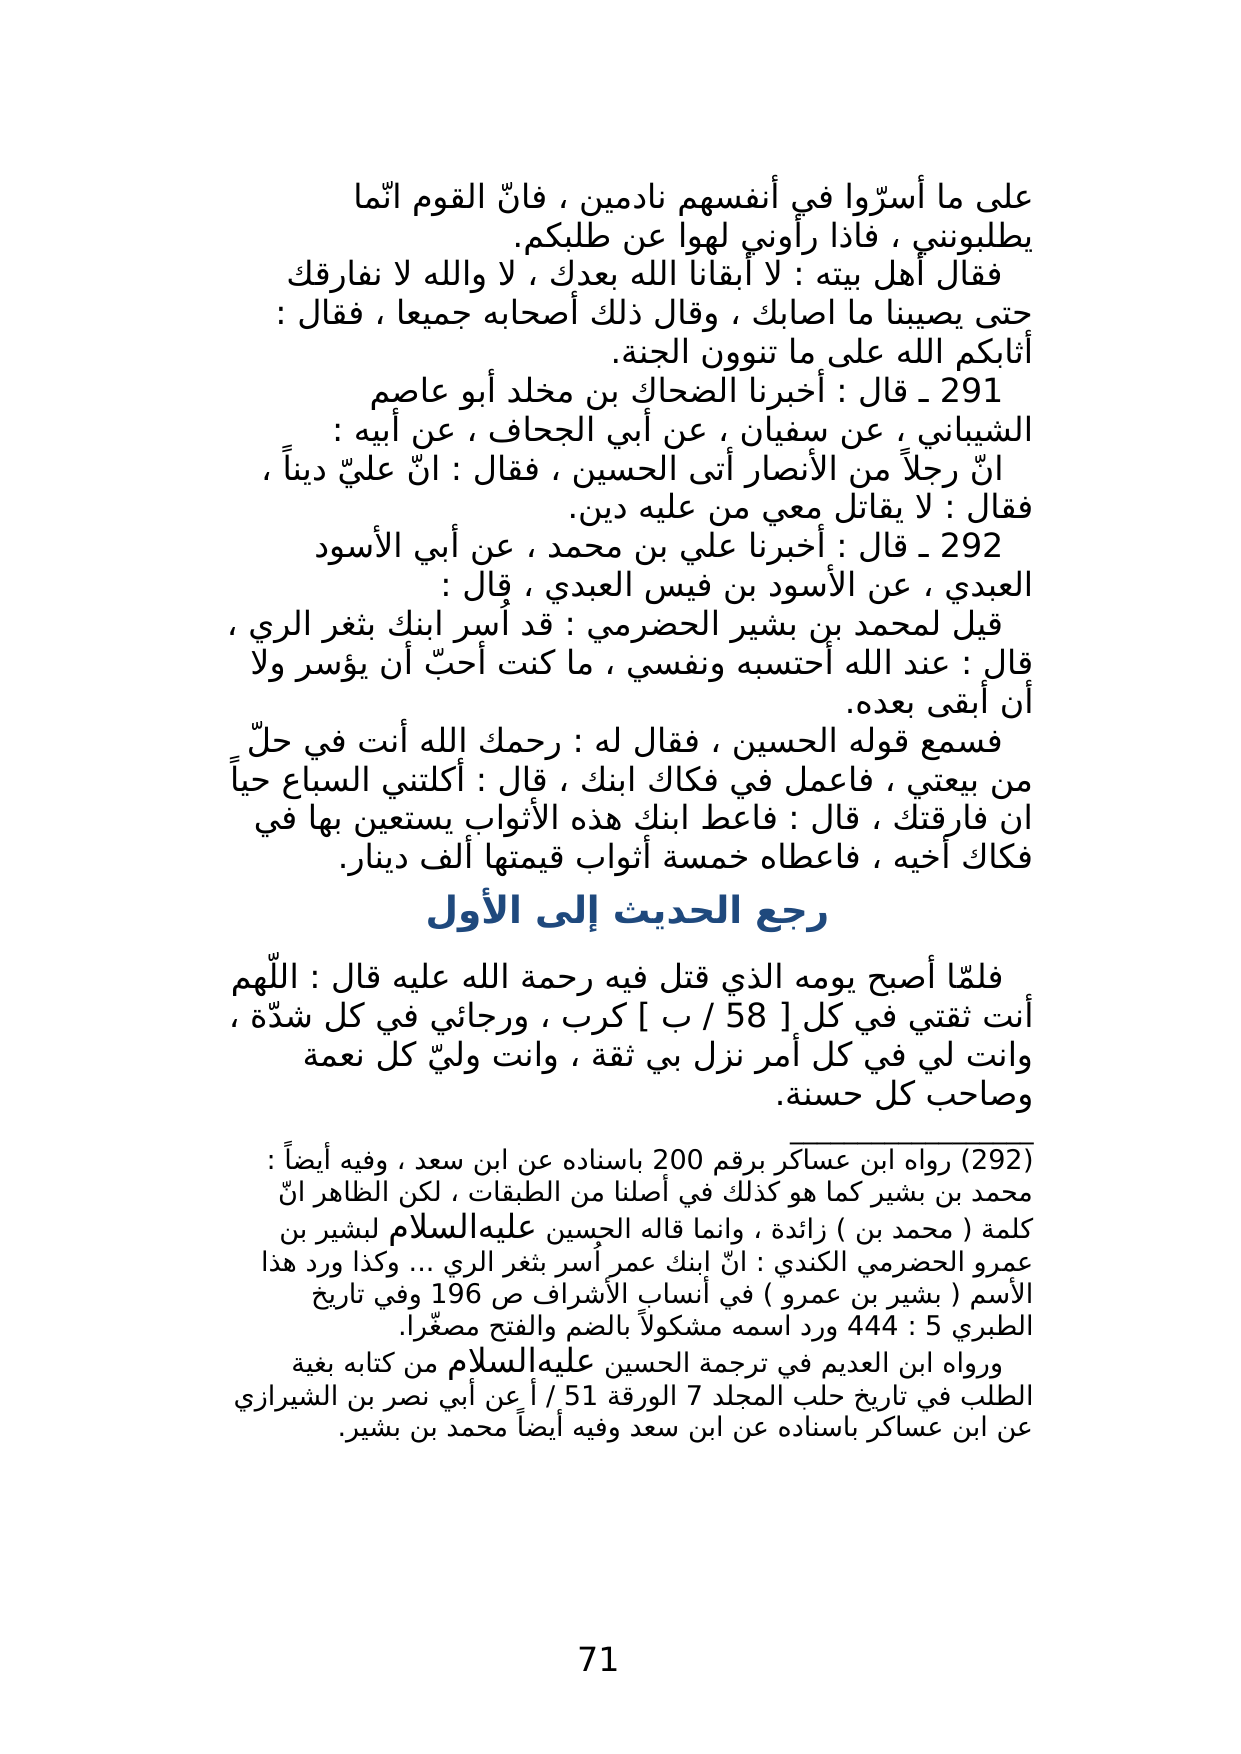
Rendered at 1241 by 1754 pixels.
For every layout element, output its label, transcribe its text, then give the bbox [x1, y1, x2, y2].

text فلمّا أصبح يومه الذي قتل فيه رحمة الله عليه قال : اللّهم أنت ثقتي في كل [ 58 / ب ] كرب ، ورجائي في كل شدّة ، وانت لي في كل أمر نزل بي ثقة ، وانت وليّ كل نعمة وصاحب كل حسنة. [222, 958, 1033, 1113]
text 291 ـ قال : أخبرنا الضحاك بن مخلد أبو عاصم الشيباني ، عن سفيان ، عن أبي الجحاف ، عن أبيه : [222, 371, 1033, 449]
text 292 ـ قال : أخبرنا علي بن محمد ، عن أبي الأسود العبدي ، عن الأسود بن فيس العبدي ، قال : [222, 527, 1033, 604]
text __________________ [222, 1113, 1033, 1145]
text فسمع قوله الحسين ، فقال له : رحمك الله أنت في حلّ من بيعتي ، فاعمل في فكاك ابنك ، قال : أكلتني السباع حياً ان فارقتك ، قال : فاعط ابنك هذه الأثواب يستعين بها في فكاك أخيه ، فاعطاه خمسة أثواب قيمتها ألف دينار. [222, 721, 1033, 877]
text فقال أهل بيته : لا أبقانا الله بعدك ، لا والله لا نفارقك حتى يصيبنا ما اصابك ، وقال ذلك أصحابه جميعا ، فقال : أثابكم الله على ما تنوون الجنة. [222, 255, 1033, 371]
text ورواه ابن العديم في ترجمة الحسين عليه‌السلام من كتابه بغية الطلب في تاريخ حلب المجلد 7 الورقة 51 / أ عن أبي نصر بن الشيرازي عن ابن عساكر باسناده عن ابن سعد وفيه أيضاً محمد بن بشير. [222, 1341, 1033, 1443]
subtitle رجع الحديث إلى الأول [222, 889, 1033, 933]
text (292) رواه ابن عساكر برقم 200 باسناده عن ابن سعد ، وفيه أيضاً : محمد بن بشير كما هو كذلك في أصلنا من الطبقات ، لكن الظاهر انّ كلمة ( محمد بن ) زائدة ، وانما قاله الحسين عليه‌السلام لبشير بن عمرو الحضرمي الكندي : انّ ابنك عمر اُسر بثغر الري ... وكذا ورد هذا الأسم ( بشير بن عمرو ) في أنساب الأشراف ص 196 وفي تاريخ الطبري 5 : 444 ورد اسمه مشكولاً بالضم والفتح مصغّرا. [222, 1145, 1033, 1341]
text قيل لمحمد بن بشير الحضرمي : قد اُسر ابنك بثغر الري ، قال : عند الله أحتسبه ونفسي ، ما كنت أحبّ أن يؤسر ولا أن أبقى بعده. [222, 604, 1033, 721]
text انّ رجلاً من الأنصار أتى الحسين ، فقال : انّ عليّ ديناً ، فقال : لا يقاتل معي من عليه دين. [222, 449, 1033, 527]
text على ما أسرّوا في أنفسهم نادمين ، فانّ القوم انّما يطلبونني ، فاذا رأوني لهوا عن طلبكم. [222, 177, 1033, 255]
